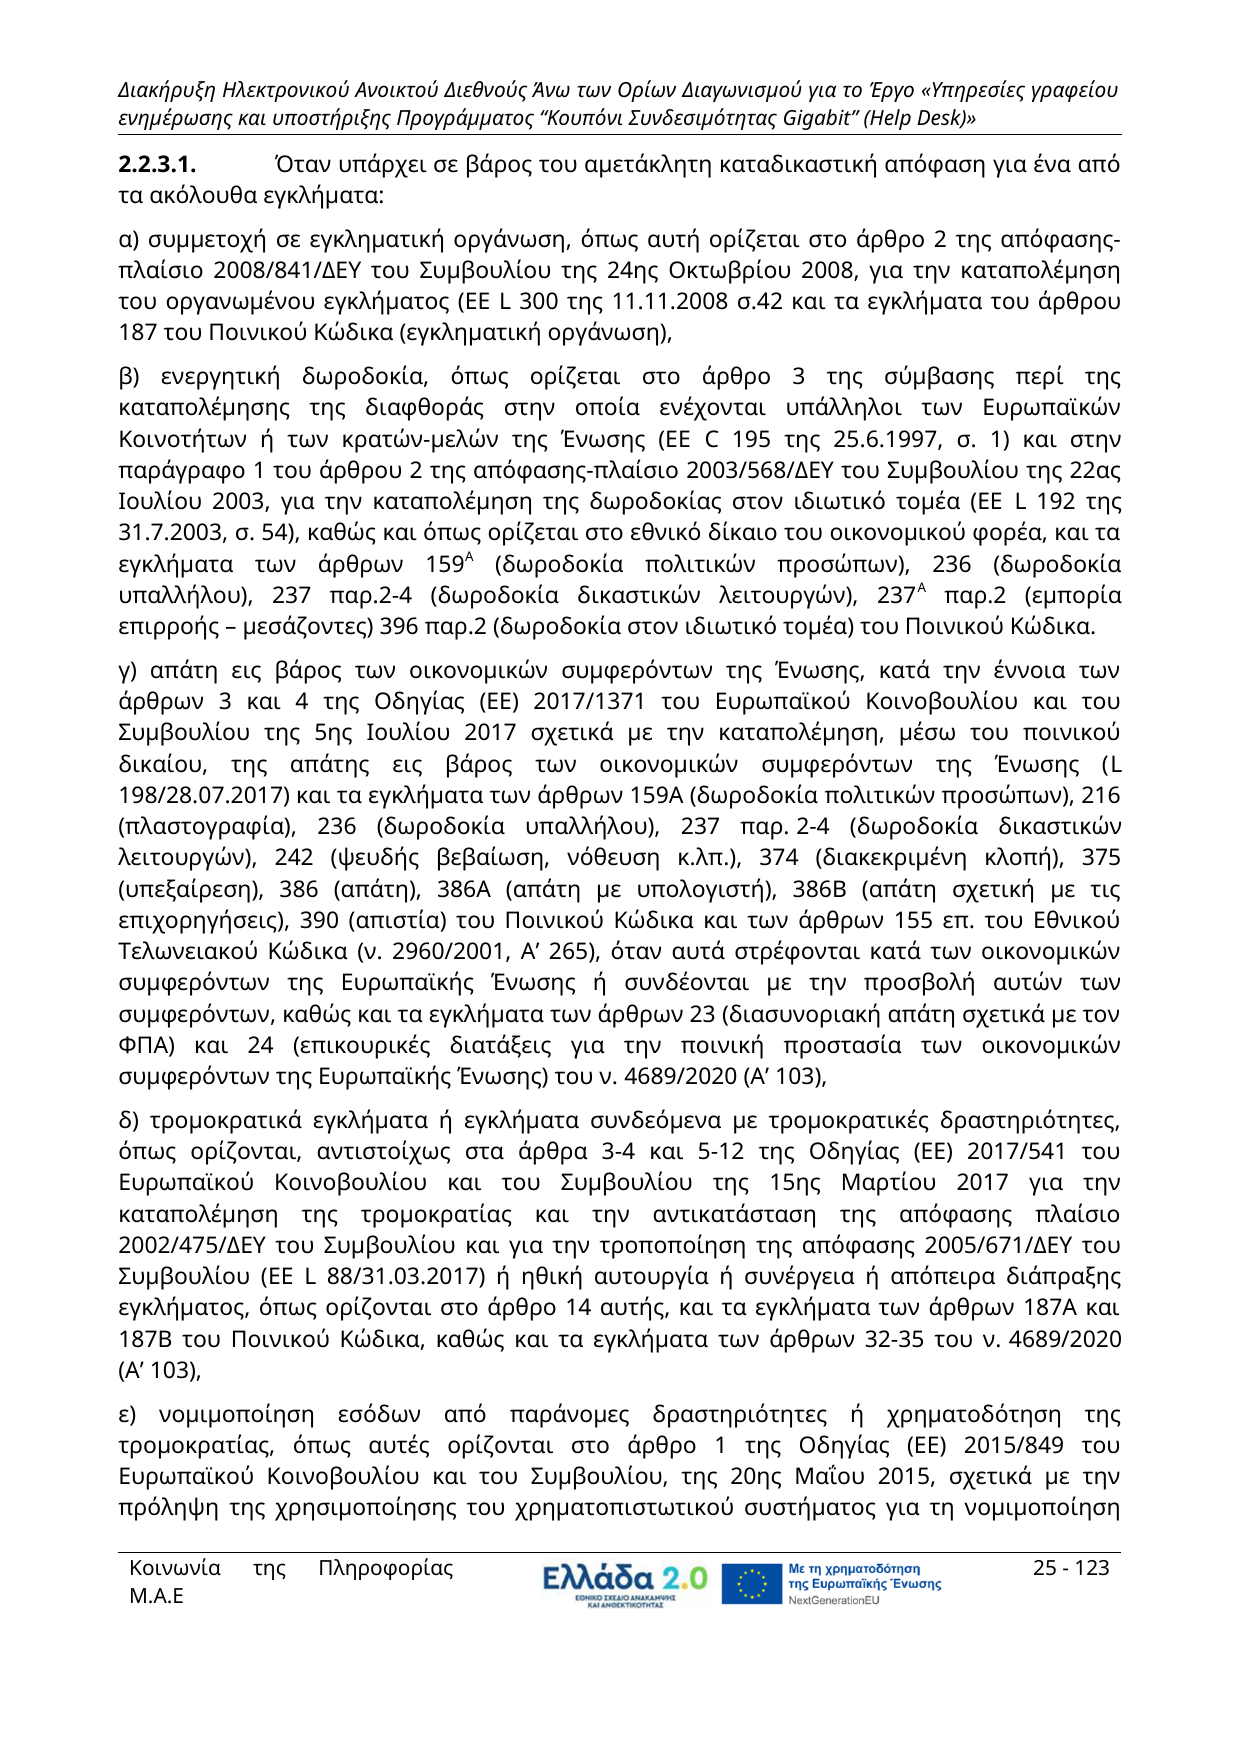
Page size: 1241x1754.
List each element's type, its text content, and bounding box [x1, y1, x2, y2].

text α) συμμετοχή σε εγκληματική οργάνωση, όπως αυτή ορίζεται στο άρθρο 2 της απόφασης-πλαίσιο 2008/841/ΔΕΥ του Συμβουλίου της 24ης Οκτωβρίου 2008, για την καταπολέμηση του οργανωμένου εγκλήματος (ΕΕ L 300 της 11.11.2008 σ.42 και τα εγκλήματα του άρθρου 187 του Ποινικού Κώδικα (εγκληματική οργάνωση), [118, 222, 1122, 347]
picture [541, 1557, 948, 1609]
list Όταν υπάρχει σε βάρος του αμετάκλητη καταδικαστική απόφαση για ένα από τα ακόλουθα εγκλήματα: [118, 147, 1122, 210]
text γ) απάτη εις βάρος των οικονομικών συμφερόντων της Ένωσης, κατά την έννοια των άρθρων 3 και 4 της Οδηγίας (ΕΕ) 2017/1371 του Ευρωπαϊκού Κοινοβουλίου και του Συμβουλίου της 5ης Ιουλίου 2017 σχετικά με την καταπολέμηση, μέσω του ποινικού δικαίου, της απάτης εις βάρος των οικονομικών συμφερόντων της Ένωσης (L 198/28.07.2017) και τα εγκλήματα των άρθρων 159Α (δωροδοκία πολιτικών προσώπων), 216 (πλαστογραφία), 236 (δωροδοκία υπαλλήλου), 237 παρ. 2-4 (δωροδοκία δικαστικών λειτουργών), 242 (ψευδής βεβαίωση, νόθευση κ.λπ.), 374 (διακεκριμένη κλοπή), 375 (υπεξαίρεση), 386 (απάτη), 386Α (απάτη με υπολογιστή), 386Β (απάτη σχετική με τις επιχορηγήσεις), 390 (απιστία) του Ποινικού Κώδικα και των άρθρων 155 επ. του Εθνικού Τελωνειακού Κώδικα (ν. 2960/2001, Α’ 265), όταν αυτά στρέφονται κατά των οικονομικών συμφερόντων της Ευρωπαϊκής Ένωσης ή συνδέονται με την προσβολή αυτών των συμφερόντων, καθώς και τα εγκλήματα των άρθρων 23 (διασυνοριακή απάτη σχετικά με τον ΦΠΑ) και 24 (επικουρικές διατάξεις για την ποινική προστασία των οικονομικών συμφερόντων της Ευρωπαϊκής Ένωσης) του ν. 4689/2020 (Α’ 103), [118, 654, 1122, 1091]
text β) ενεργητική δωροδοκία, όπως ορίζεται στο άρθρο 3 της σύμβασης περί της καταπολέμησης της διαφθοράς στην οποία ενέχονται υπάλληλοι των Ευρωπαϊκών Κοινοτήτων ή των κρατών-μελών της Ένωσης (ΕΕ C 195 της 25.6.1997, σ. 1) και στην παράγραφο 1 του άρθρου 2 της απόφασης-πλαίσιο 2003/568/ΔΕΥ του Συμβουλίου της 22ας Ιουλίου 2003, για την καταπολέμηση της δωροδοκίας στον ιδιωτικό τομέα (ΕΕ L 192 της 31.7.2003, σ. 54), καθώς και όπως ορίζεται στο εθνικό δίκαιο του οικονομικού φορέα, και τα εγκλήματα των άρθρων 159Α (δωροδοκία πολιτικών προσώπων), 236 (δωροδοκία υπαλλήλου), 237 παρ.2-4 (δωροδοκία δικαστικών λειτουργών), 237Α παρ.2 (εμπορία επιρροής – μεσάζοντες) 396 παρ.2 (δωροδοκία στον ιδιωτικό τομέα) του Ποινικού Κώδικα. [118, 360, 1122, 641]
text δ) τρομοκρατικά εγκλήματα ή εγκλήματα συνδεόμενα με τρομοκρατικές δραστηριότητες, όπως ορίζονται, αντιστοίχως στα άρθρα 3-4 και 5-12 της Οδηγίας (ΕΕ) 2017/541 του Ευρωπαϊκού Κοινοβουλίου και του Συμβουλίου της 15ης Μαρτίου 2017 για την καταπολέμηση της τρομοκρατίας και την αντικατάσταση της απόφασης πλαίσιο 2002/475/ΔΕΥ του Συμβουλίου και για την τροποποίηση της απόφασης 2005/671/ΔΕΥ του Συμβουλίου (EE L 88/31.03.2017) ή ηθική αυτουργία ή συνέργεια ή απόπειρα διάπραξης εγκλήματος, όπως ορίζονται στο άρθρο 14 αυτής, και τα εγκλήματα των άρθρων 187Α και 187Β του Ποινικού Κώδικα, καθώς και τα εγκλήματα των άρθρων 32-35 του ν. 4689/2020 (Α’ 103), [118, 1104, 1122, 1385]
